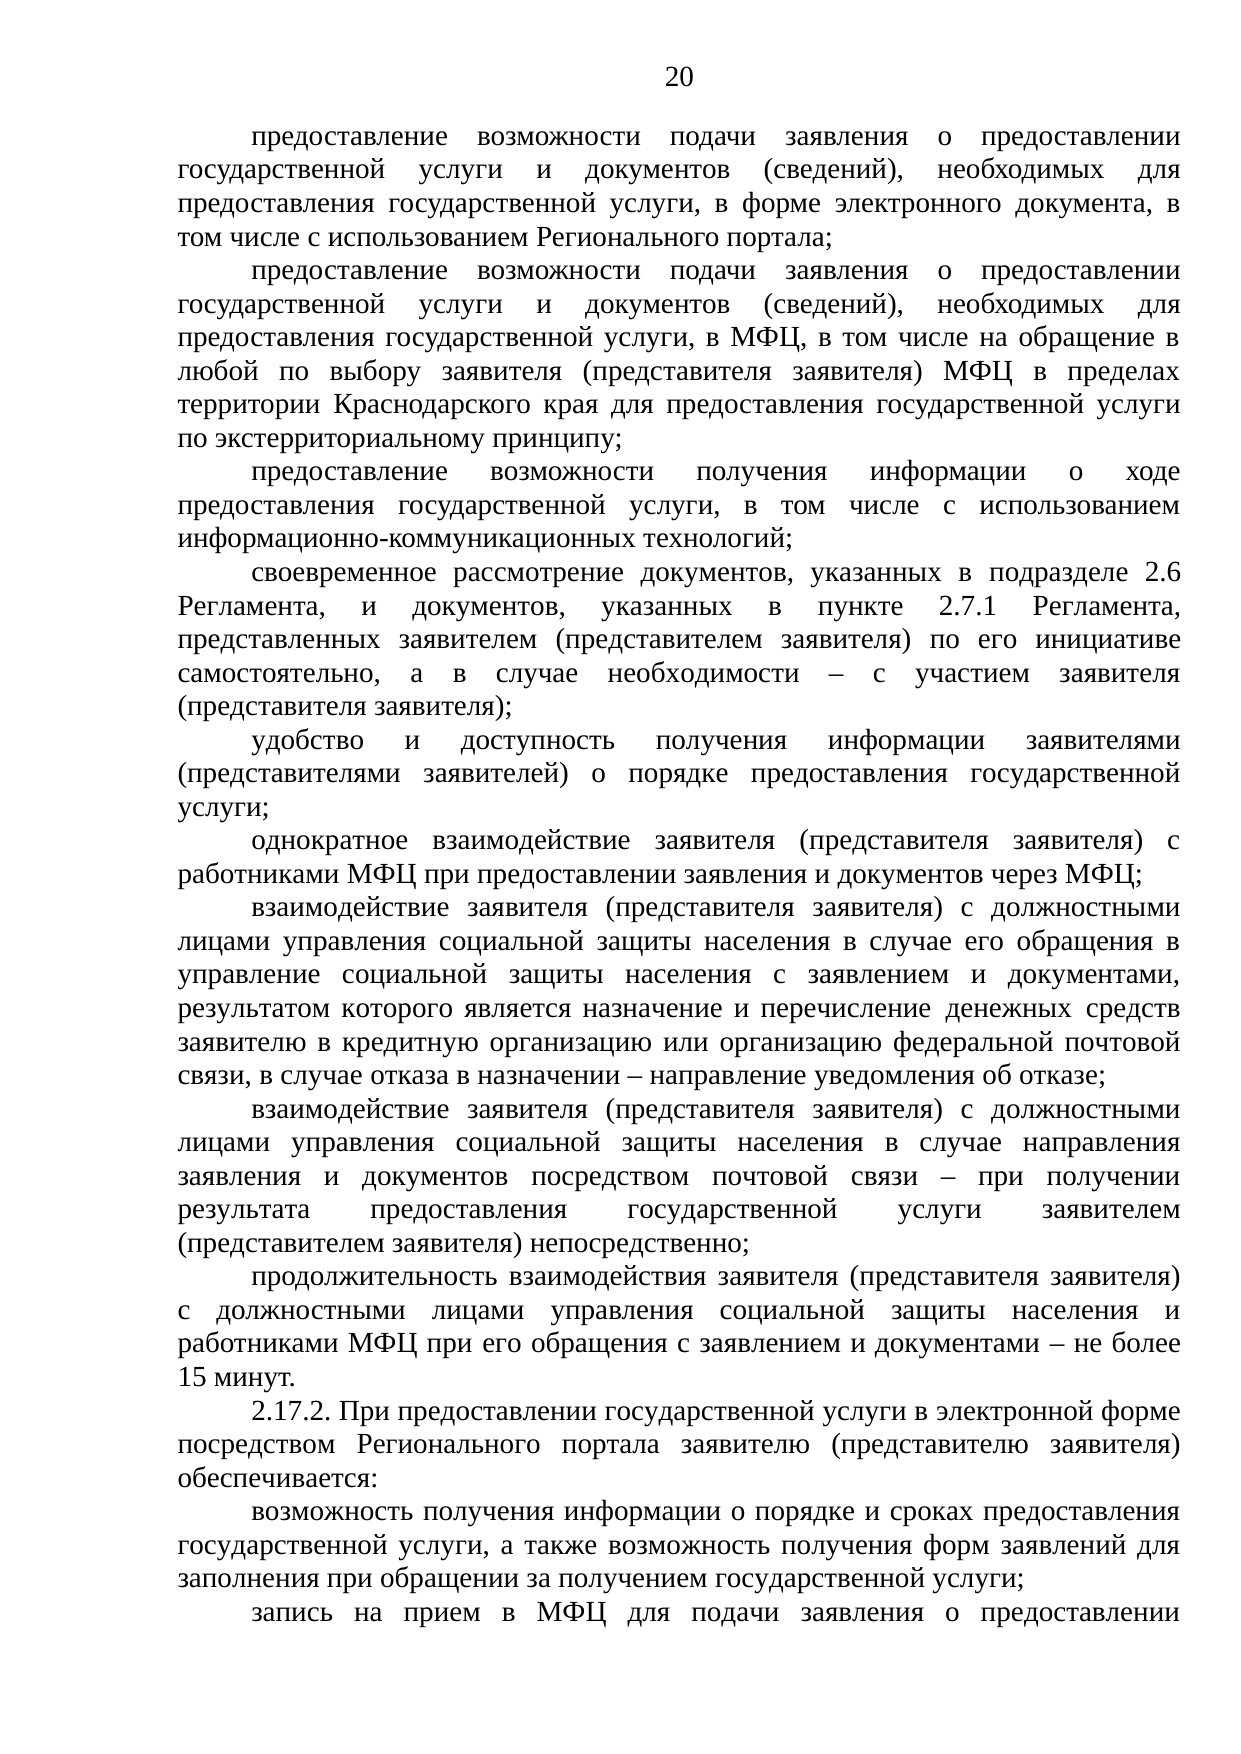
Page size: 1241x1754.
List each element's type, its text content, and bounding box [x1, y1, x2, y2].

text взаимодействие заявителя (представителя заявителя) с должностными лицами управления социальной защиты населения в случае направления заявления и документов посредством почтовой связи – при получении результата предоставления государственной услуги заявителем (представителем заявителя) непосредственно; [177, 1091, 1181, 1258]
text предоставление возможности подачи заявления о предоставлении государственной услуги и документов (сведений), необходимых для предоставления государственной услуги, в МФЦ, в том числе на обращение в любой по выбору заявителя (представителя заявителя) МФЦ в пределах территории Краснодарского края для предоставления государственной услуги по экстерриториальному принципу; [177, 252, 1181, 453]
text возможность получения информации о порядке и сроках предоставления государственной услуги, а также возможность получения форм заявлений для заполнения при обращении за получением государственной услуги; [177, 1493, 1181, 1594]
text взаимодействие заявителя (представителя заявителя) с должностными лицами управления социальной защиты населения в случае его обращения в управление социальной защиты населения с заявлением и документами, результатом которого является назначение и перечисление денежных средств заявителю в кредитную организацию или организацию федеральной почтовой связи, в случае отказа в назначении – направление уведомления об отказе; [177, 889, 1181, 1091]
text предоставление возможности подачи заявления о предоставлении государственной услуги и документов (сведений), необходимых для предоставления государственной услуги, в форме электронного документа, в том числе с использованием Регионального портала; [177, 118, 1181, 252]
text удобство и доступность получения информации заявителями (представителями заявителей) о порядке предоставления государственной услуги; [177, 722, 1181, 822]
text продолжительность взаимодействия заявителя (представителя заявителя) с должностными лицами управления социальной защиты населения и работниками МФЦ при его обращения с заявлением и документами – не более 15 минут. [177, 1258, 1181, 1393]
text своевременное рассмотрение документов, указанных в подразделе 2.6 Регламента, и документов, указанных в пункте 2.7.1 Регламента, представленных заявителем (представителем заявителя) по его инициативе самостоятельно, а в случае необходимости – с участием заявителя (представителя заявителя); [177, 554, 1181, 722]
text 2.17.2. При предоставлении государственной услуги в электронной форме посредством Регионального портала заявителю (представителю заявителя) обеспечивается: [177, 1393, 1181, 1493]
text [177, 1594, 1181, 1627]
text однократное взаимодействие заявителя (представителя заявителя) с работниками МФЦ при предоставлении заявления и документов через МФЦ; [177, 822, 1181, 889]
text предоставление возможности получения информации о ходе предоставления государственной услуги, в том числе с использованием информационно-коммуникационных технологий; [177, 453, 1181, 554]
